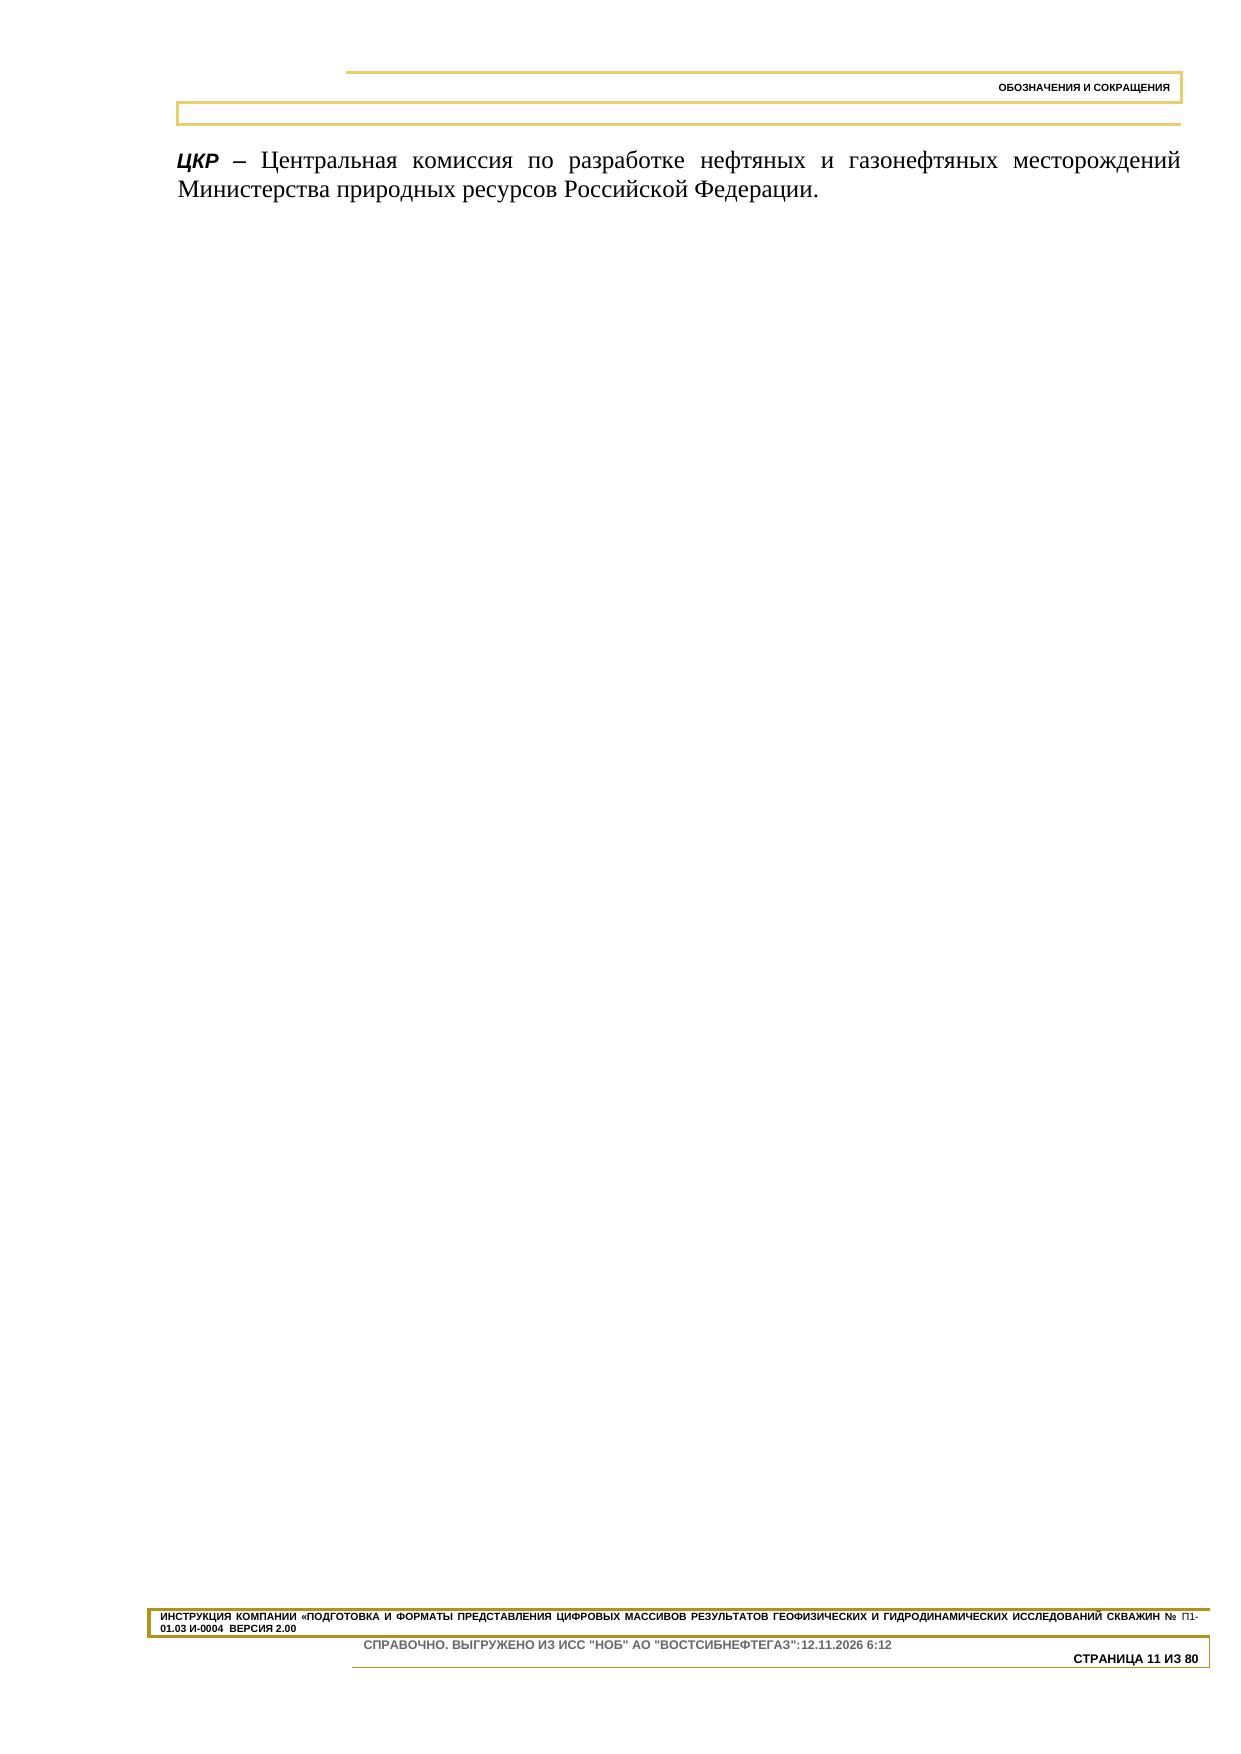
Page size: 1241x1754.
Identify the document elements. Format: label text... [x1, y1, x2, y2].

text ЦКР – Центральная комиссия по разработке нефтяных и газонефтяных месторождений Министерства природных ресурсов Российской Федерации. [177, 145, 1181, 203]
